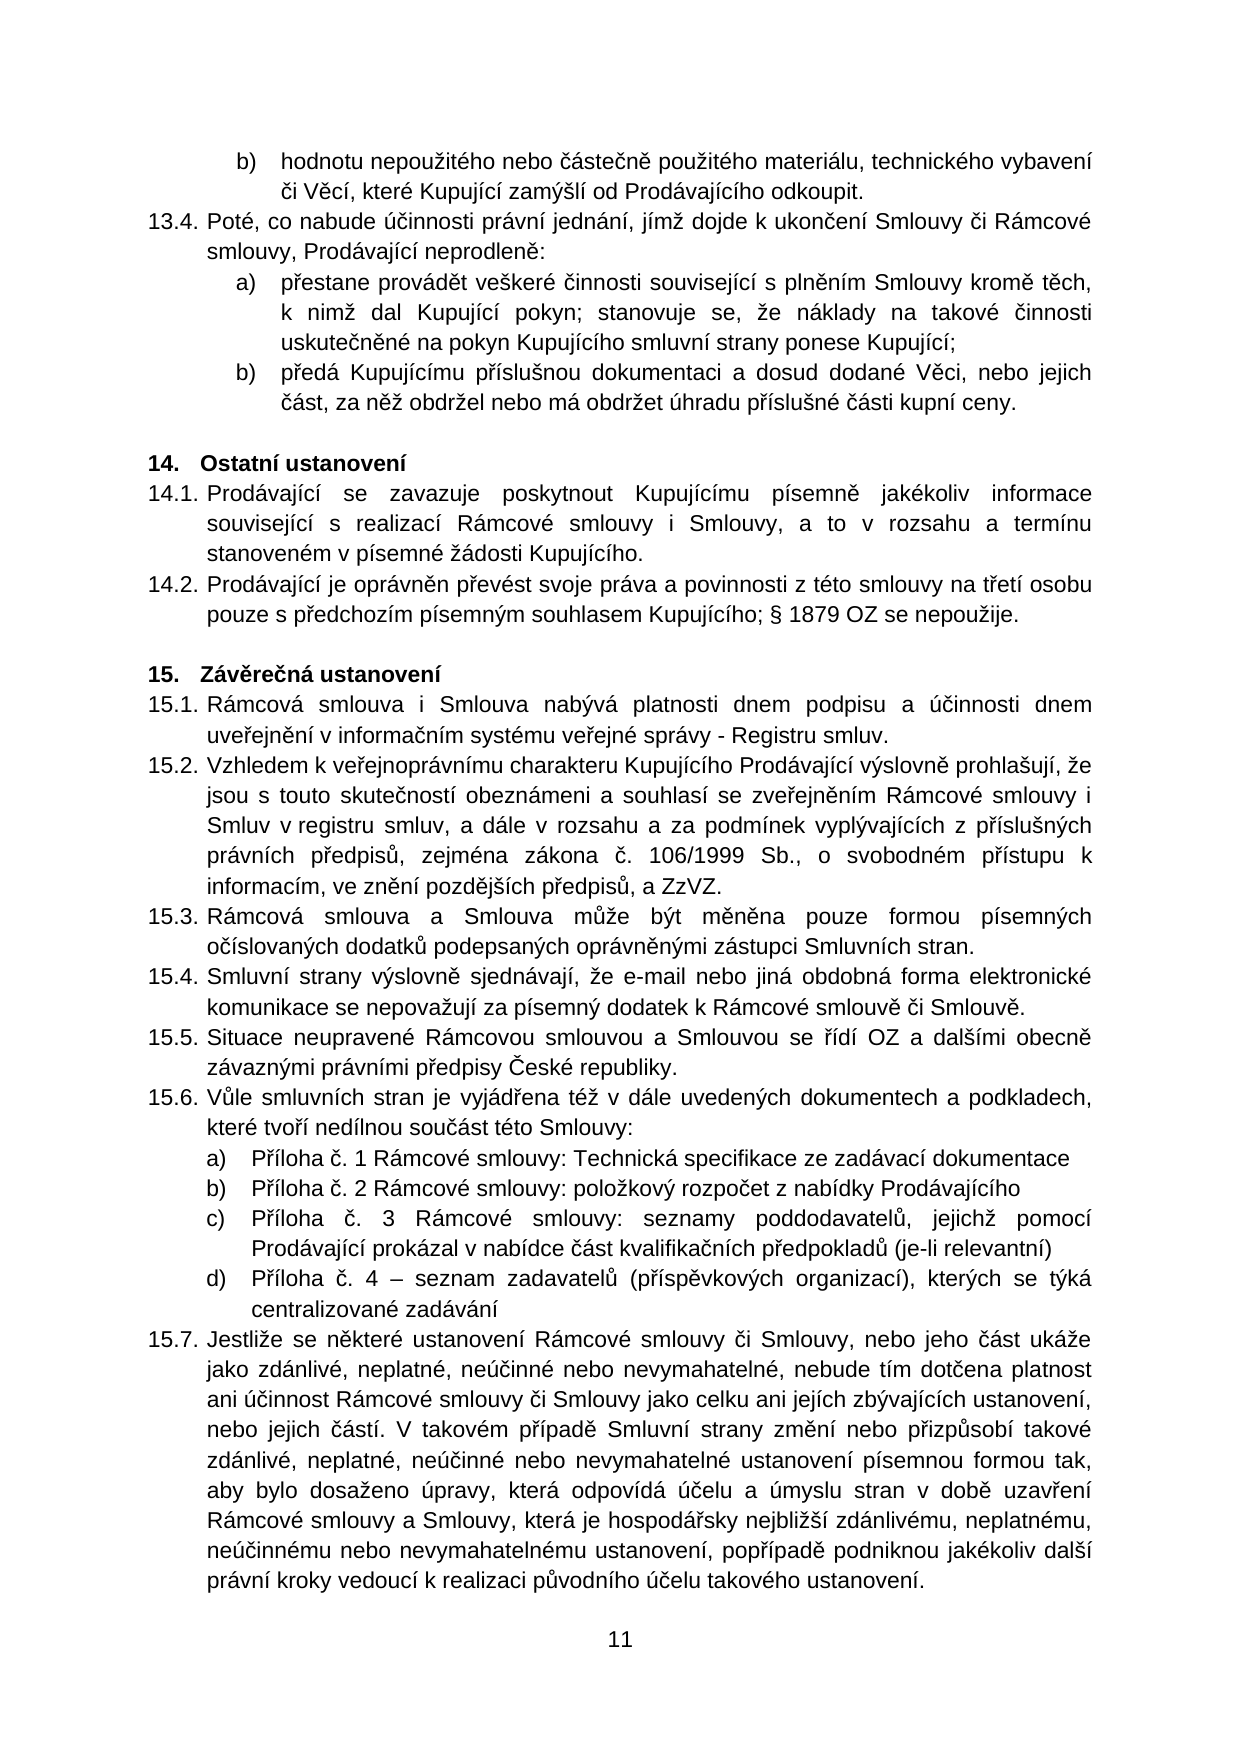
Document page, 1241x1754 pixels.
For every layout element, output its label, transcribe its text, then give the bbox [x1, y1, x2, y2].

list Prodávající je oprávněn převést svoje práva a povinnosti z této smlouvy na třetí osobu pouze s předchozím písemným souhlasem Kupujícího; § 1879 OZ se nepoužije. [148, 571, 1093, 627]
list předá Kupujícímu příslušnou dokumentaci a dosud dodané Věci, nebo jejich část, za něž obdržel nebo má obdržet úhradu příslušné části kupní ceny. [236, 359, 1093, 416]
list Příloha č. 4 – seznam zadavatelů (příspěvkových organizací), kterých se týká centralizované zadávání [206, 1265, 1093, 1322]
list Vůle smluvních stran je vyjádřena též v dále uvedených dokumentech a podkladech, které tvoří nedílnou součást této Smlouvy: [148, 1084, 1093, 1141]
list Příloha č. 3 Rámcové smlouvy: seznamy poddodavatelů, jejichž pomocí Prodávající prokázal v nabídce část kvalifikačních předpokladů (je-li relevantní) [206, 1205, 1093, 1261]
list Ostatní ustanovení [148, 450, 1093, 476]
list Vzhledem k veřejnoprávnímu charakteru Kupujícího Prodávající výslovně prohlašují, že jsou s touto skutečností obeznámeni a souhlasí se zveřejněním Rámcové smlouvy i Smluv v registru smluv, a dále v rozsahu a za podmínek vyplývajících z příslušných právních předpisů, zejména zákona č. 106/1999 Sb., o svobodném přístupu k informacím, ve znění pozdějších předpisů, a ZzVZ. [148, 752, 1093, 899]
list Příloha č. 2 Rámcové smlouvy: položkový rozpočet z nabídky Prodávajícího [206, 1175, 1093, 1201]
list Rámcová smlouva i Smlouva nabývá platnosti dnem podpisu a účinnosti dnem uveřejnění v informačním systému veřejné správy - Registru smluv. [148, 691, 1093, 748]
list Rámcová smlouva a Smlouva může být měněna pouze formou písemných očíslovaných dodatků podepsaných oprávněnými zástupci Smluvních stran. [148, 903, 1093, 959]
list Situace neupravené Rámcovou smlouvou a Smlouvou se řídí OZ a dalšími obecně závaznými právními předpisy České republiky. [148, 1024, 1093, 1080]
list Příloha č. 1 Rámcové smlouvy: Technická specifikace ze zadávací dokumentace [206, 1144, 1093, 1171]
list Jestliže se některé ustanovení Rámcové smlouvy či Smlouvy, nebo jeho část ukáže jako zdánlivé, neplatné, neúčinné nebo nevymahatelné, nebude tím dotčena platnost ani účinnost Rámcové smlouvy či Smlouvy jako celku ani jejích zbývajících ustanovení, nebo jejich částí. V takovém případě Smluvní strany změní nebo přizpůsobí takové zdánlivé, neplatné, neúčinné nebo nevymahatelné ustanovení písemnou formou tak, aby bylo dosaženo úpravy, která odpovídá účelu a úmyslu stran v době uzavření Rámcové smlouvy a Smlouvy, která je hospodářsky nejbližší zdánlivému, neplatnému, neúčinnému nebo nevymahatelnému ustanovení, popřípadě podniknou jakékoliv další právní kroky vedoucí k realizaci původního účelu takového ustanovení. [148, 1326, 1093, 1594]
list Smluvní strany výslovně sjednávají, že e-mail nebo jiná obdobná forma elektronické komunikace se nepovažují za písemný dodatek k Rámcové smlouvě či Smlouvě. [148, 963, 1093, 1020]
list přestane provádět veškeré činnosti související s plněním Smlouvy kromě těch, k nimž dal Kupující pokyn; stanovuje se, že náklady na takové činnosti uskutečněné na pokyn Kupujícího smluvní strany ponese Kupující; [236, 268, 1093, 355]
list Prodávající se zavazuje poskytnout Kupujícímu písemně jakékoliv informace související s realizací Rámcové smlouvy i Smlouvy, a to v rozsahu a termínu stanoveném v písemné žádosti Kupujícího. [148, 480, 1093, 567]
list Poté, co nabude účinnosti právní jednání, jímž dojde k ukončení Smlouvy či Rámcové smlouvy, Prodávající neprodleně: [148, 208, 1093, 264]
list Závěrečná ustanovení [148, 661, 1093, 687]
list hodnotu nepoužitého nebo částečně použitého materiálu, technického vybavení či Věcí, které Kupující zamýšlí od Prodávajícího odkoupit. [236, 148, 1093, 204]
